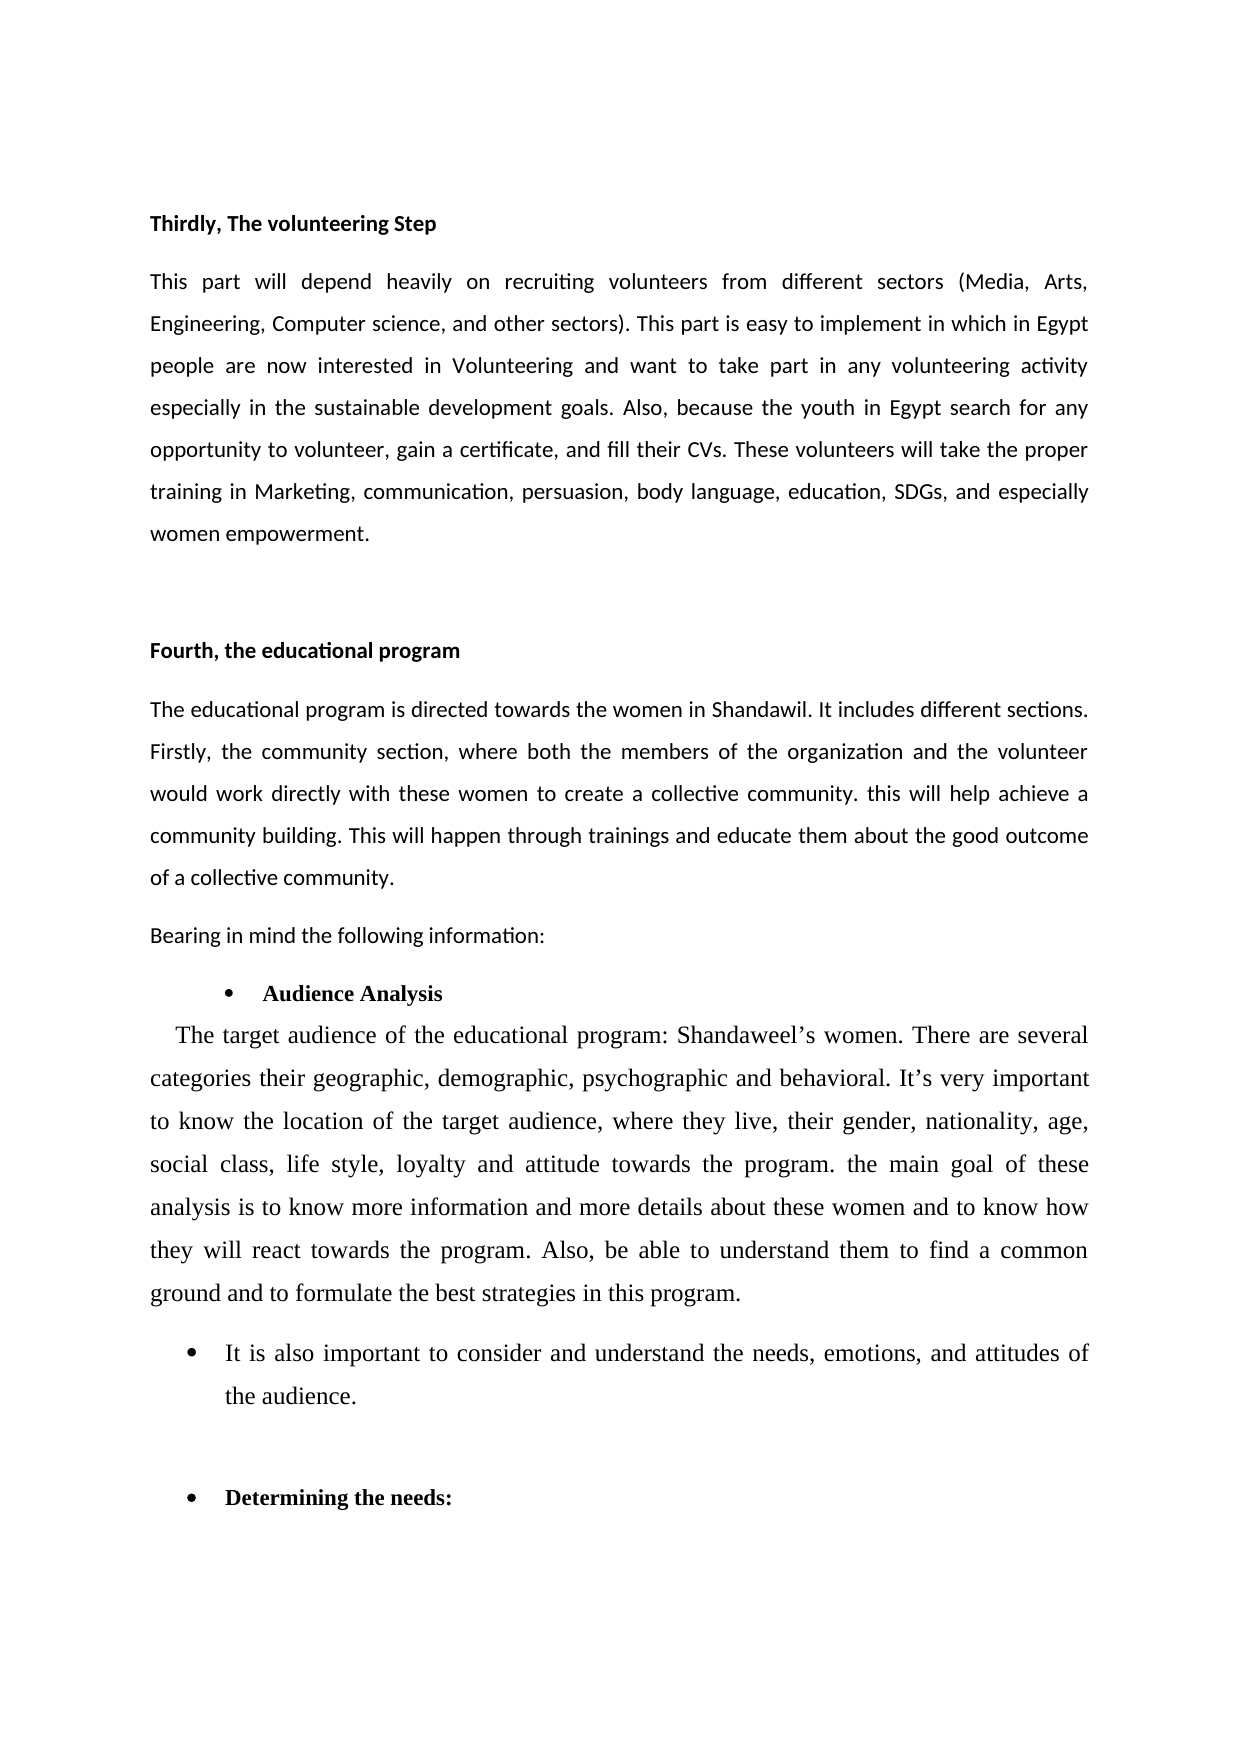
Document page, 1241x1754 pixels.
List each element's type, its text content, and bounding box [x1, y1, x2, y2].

list It is also important to consider and understand the needs, emotions, and attitudes of the audience. [187, 1338, 1090, 1410]
text This part will depend heavily on recruiting volunteers from different sectors (Media, Arts, Engineering, Computer science, and other sectors). This part is easy to implement in which in Egypt people are now interested in Volunteering and want to take part in any volunteering activity especially in the sustainable development goals. Also, because the youth in Egypt search for any opportunity to volunteer, gain a certificate, and fill their CVs. These volunteers will take the proper training in Marketing, communication, persuasion, body language, education, SDGs, and especially women empowerment. [150, 267, 1090, 547]
text Fourth, the educational program [150, 636, 1090, 664]
text The educational program is directed towards the women in Shandawil. It includes different sections. Firstly, the community section, where both the members of the organization and the volunteer would work directly with these women to create a collective community. this will help achieve a community building. This will happen through trainings and educate them about the good outcome of a collective community. [150, 695, 1090, 891]
list Audience Analysis [225, 980, 1090, 1007]
text Thirdly, The volunteering Step [150, 209, 1090, 237]
list Determining the needs: [187, 1484, 1090, 1511]
text Bearing in mind the following information: [150, 922, 1090, 950]
text The target audience of the educational program: Shandaweel’s women. There are several categories their geographic, demographic, psychographic and behavioral. It’s very important to know the location of the target audience, where they live, their gender, nationality, age, social class, life style, loyalty and attitude towards the program. the main goal of these analysis is to know more information and more details about these women and to know how they will react towards the program. Also, be able to understand them to find a common ground and to formulate the best strategies in this program. [150, 1020, 1090, 1307]
